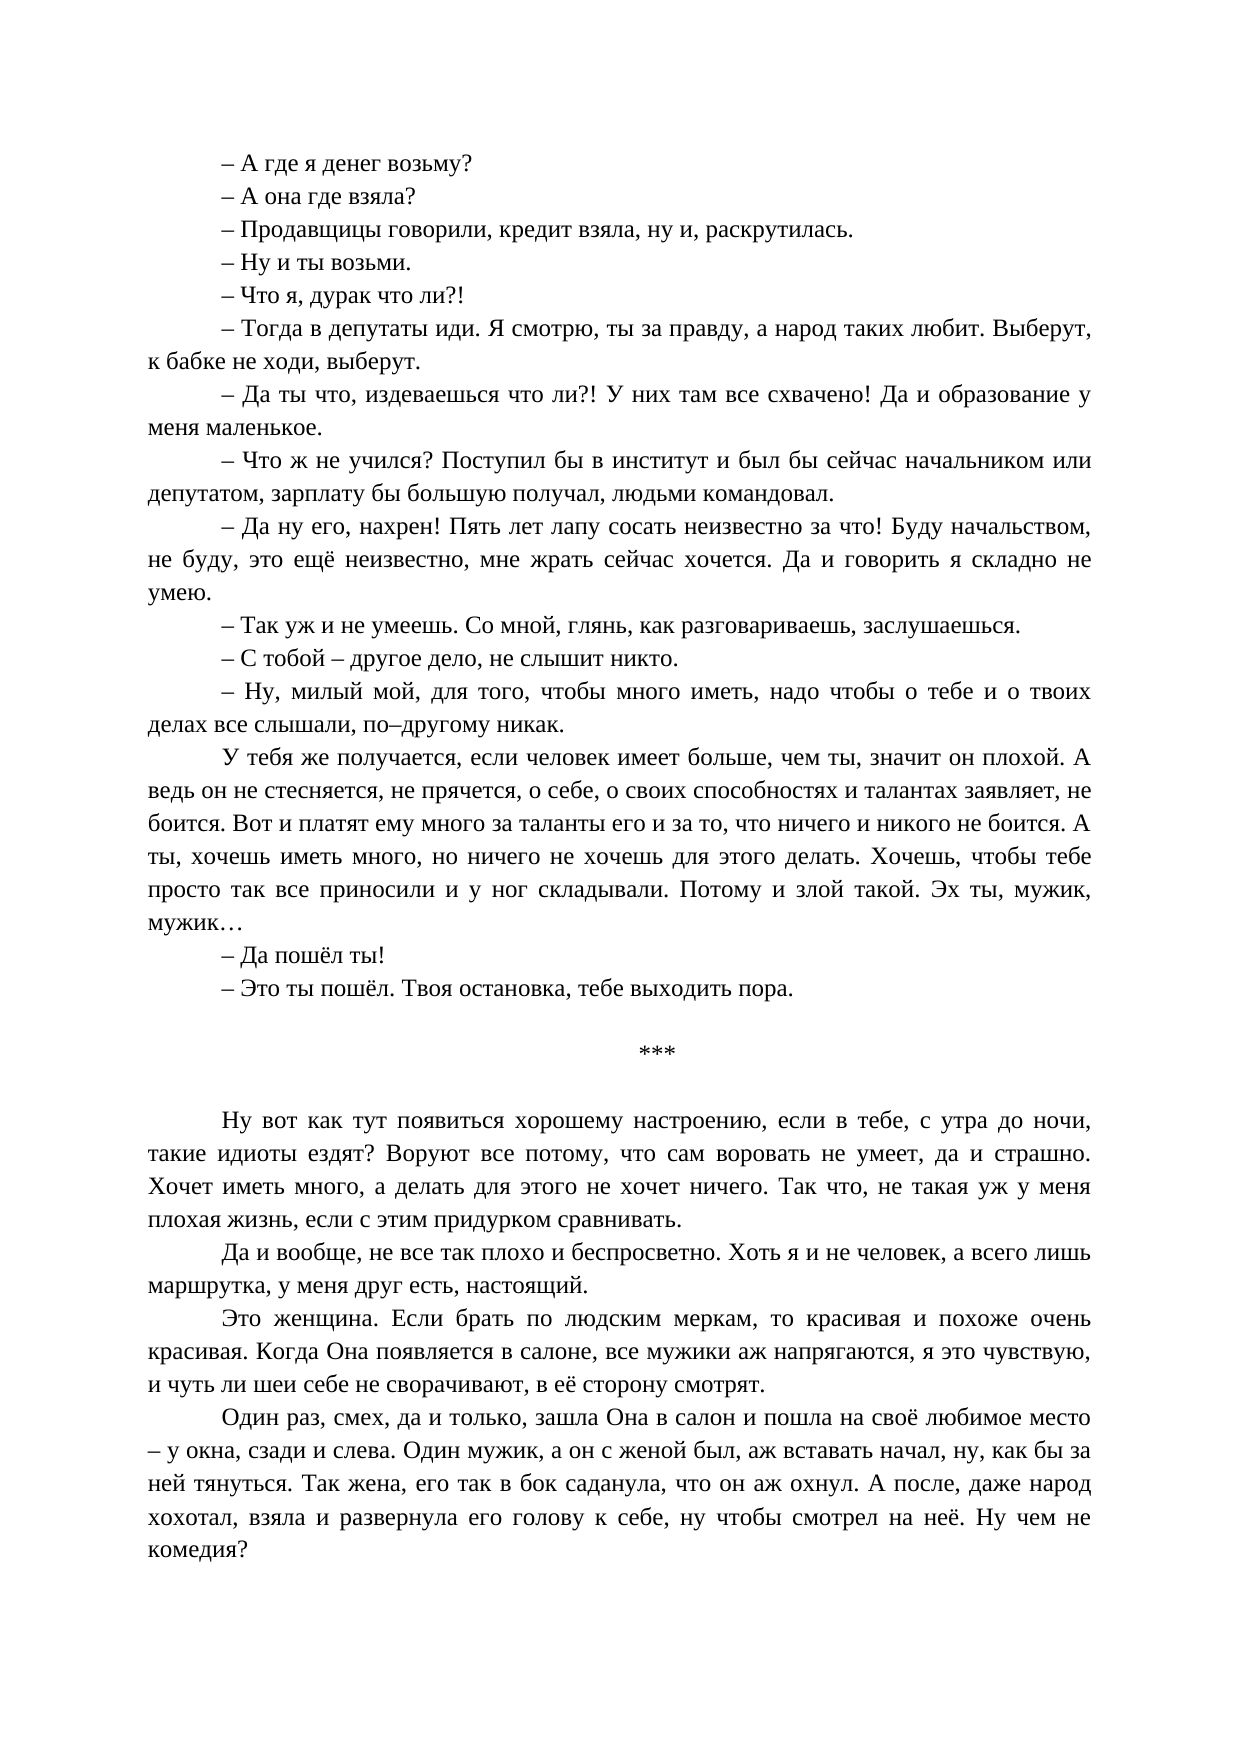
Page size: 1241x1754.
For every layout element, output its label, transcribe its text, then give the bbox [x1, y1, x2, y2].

text – Это ты пошёл. Твоя остановка, тебе выходить пора. [148, 973, 1092, 1002]
text – Продавщицы говорили, кредит взяла, ну и, раскрутилась. [148, 214, 1092, 242]
text – Ну, милый мой, для того, чтобы много иметь, надо чтобы о тебе и о твоих делах все слышали, по–другому никак. [148, 676, 1092, 738]
text – Да пошёл ты! [148, 940, 1092, 969]
text – Так уж и не умеешь. Со мной, глянь, как разговариваешь, заслушаешься. [148, 610, 1092, 639]
text – Да ну его, нахрен! Пять лет лапу сосать неизвестно за что! Буду начальством, не буду, это ещё неизвестно, мне жрать сейчас хочется. Да и говорить я складно не умею. [148, 511, 1092, 606]
text У тебя же получается, если человек имеет больше, чем ты, значит он плохой. А ведь он не стесняется, не прячется, о себе, о своих способностях и талантах заявляет, не боится. Вот и платят ему много за таланты его и за то, что ничего и никого не боится. А ты, хочешь иметь много, но ничего не хочешь для этого делать. Хочешь, чтобы тебе просто так все приносили и у ног складывали. Потому и злой такой. Эх ты, мужик, мужик… [148, 742, 1092, 936]
text – Ну и ты возьми. [148, 247, 1092, 276]
text – С тобой – другое дело, не слышит никто. [148, 643, 1092, 672]
text – А где я денег возьму? [148, 148, 1092, 176]
text – Да ты что, издеваешься что ли?! У них там все схвачено! Да и образование у меня маленькое. [148, 379, 1092, 441]
text – Тогда в депутаты иди. Я смотрю, ты за правду, а народ таких любит. Выберут, к бабке не ходи, выберут. [148, 313, 1092, 374]
text – Что ж не учился? Поступил бы в институт и был бы сейчас начальником или депутатом, зарплату бы большую получал, людьми командовал. [148, 445, 1092, 507]
text *** [148, 1039, 1092, 1068]
text Да и вообще, не все так плохо и беспросветно. Хоть я и не человек, а всего лишь маршрутка, у меня друг есть, настоящий. [148, 1237, 1092, 1299]
text Это женщина. Если брать по людским меркам, то красивая и похоже очень красивая. Когда Она появляется в салоне, все мужики аж напрягаются, я это чувствую, и чуть ли шеи себе не сворачивают, в её сторону смотрят. [148, 1303, 1092, 1398]
text – А она где взяла? [148, 181, 1092, 209]
text Ну вот как тут появиться хорошему настроению, если в тебе, с утра до ночи, такие идиоты ездят? Воруют все потому, что сам воровать не умеет, да и страшно. Хочет иметь много, а делать для этого не хочет ничего. Так что, не такая уж у меня плохая жизнь, если с этим придурком сравнивать. [148, 1105, 1092, 1233]
text – Что я, дурак что ли?! [148, 280, 1092, 308]
text Один раз, смех, да и только, зашла Она в салон и пошла на своё любимое место – у окна, сзади и слева. Один мужик, а он с женой был, аж вставать начал, ну, как бы за ней тянуться. Так жена, его так в бок саданула, что он аж охнул. А после, даже народ хохотал, взяла и развернула его голову к себе, ну чтобы смотрел на неё. Ну чем не комедия? [148, 1402, 1092, 1563]
